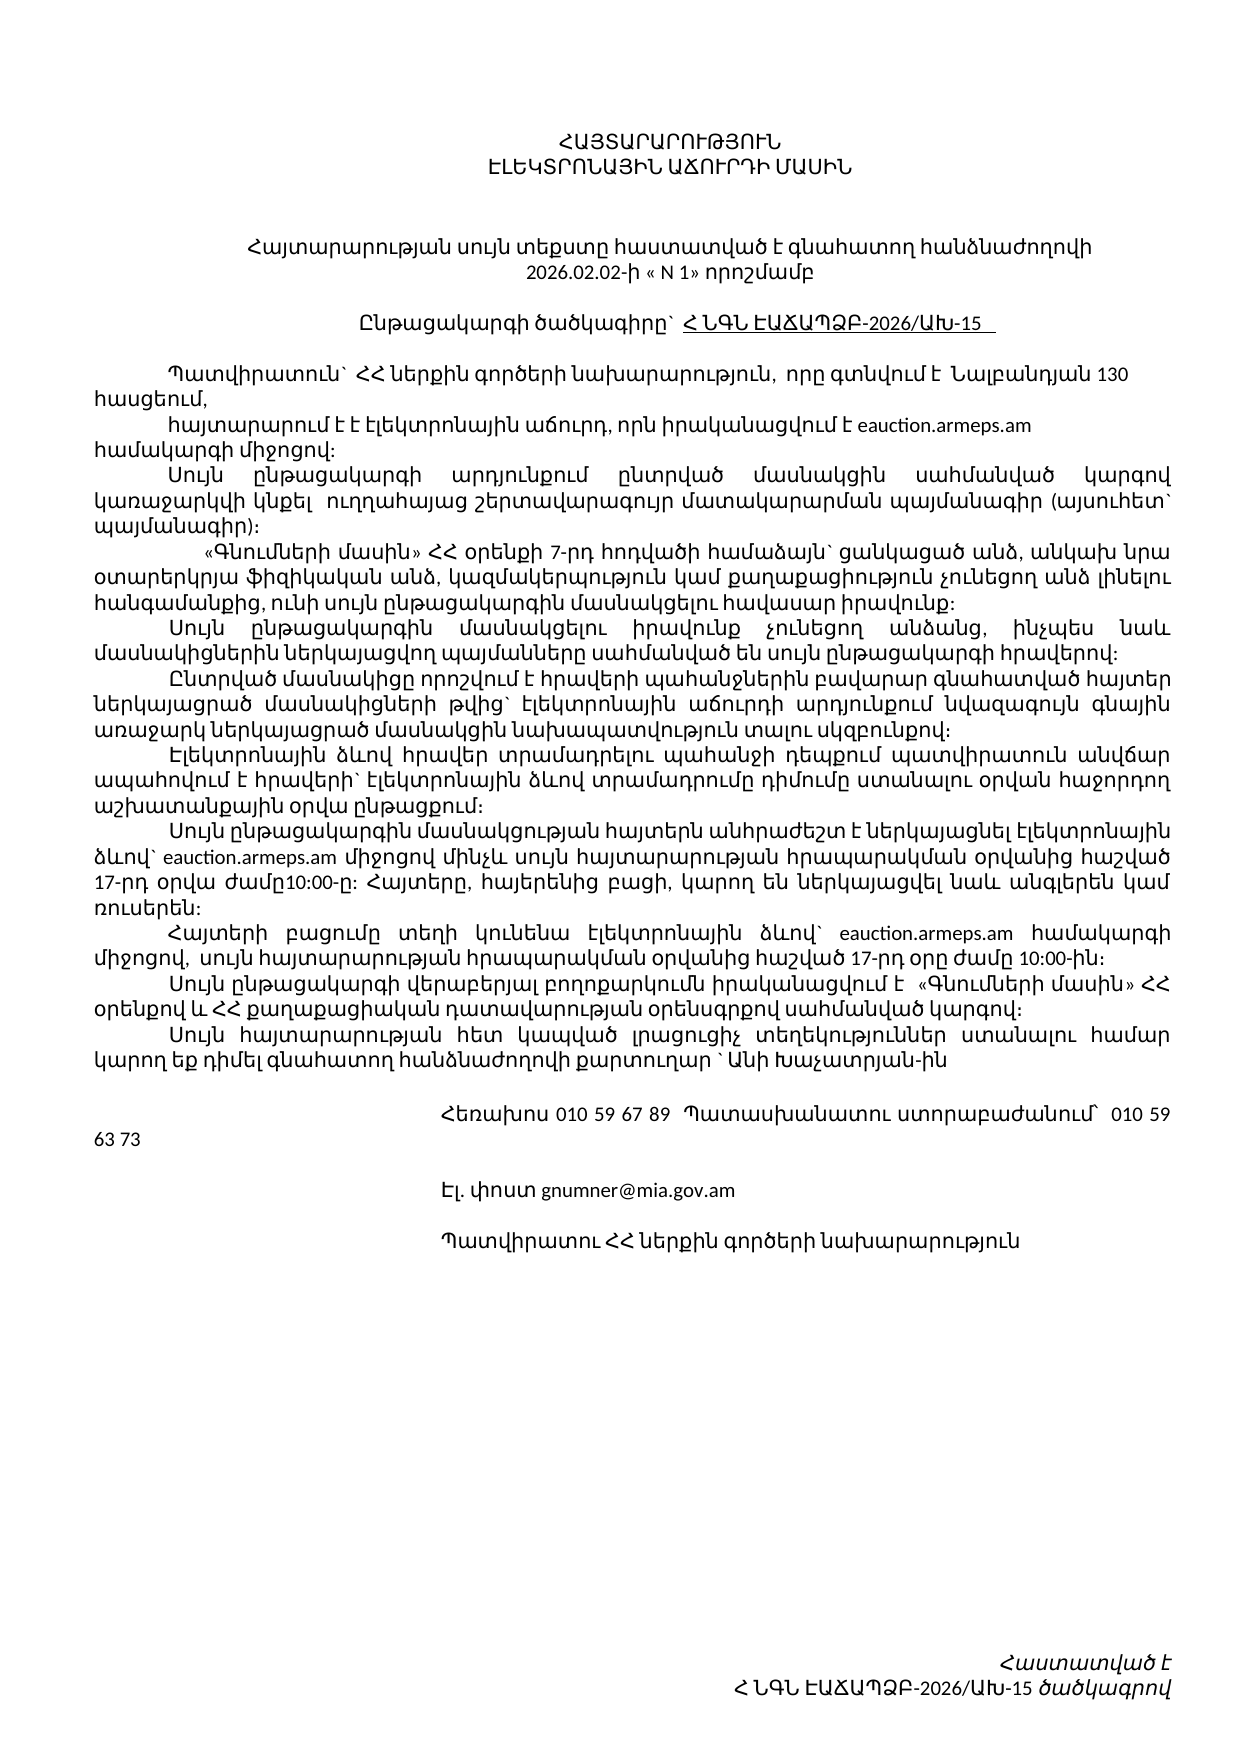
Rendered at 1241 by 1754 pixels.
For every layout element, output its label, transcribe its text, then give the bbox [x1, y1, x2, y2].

text Հայտարարության սույն տեքստը հաստատված է գնահատող հանձնաժողովի [94, 234, 1171, 259]
text «Գնումների մասին» ՀՀ օրենքի 7-րդ հոդվածի համաձայն` ցանկացած անձ, անկախ նրա օտարերկրյա ֆիզիկական անձ, կազմակերպություն կամ քաղաքացիություն չունեցող անձ լինելու հանգամանքից, ունի սույն ընթացակարգին մասնակցելու հավասար իրավունք: [94, 539, 1171, 615]
text Պատվիրատուն` ՀՀ ներքին գործերի նախարարություն, որը գտնվում է Նալբանդյան 130 հասցեում, [94, 361, 1171, 412]
text Էլ. փոստ gnumner@mia.gov.am [94, 1177, 1171, 1203]
text Հաստատված է [94, 1650, 1171, 1675]
text Ընտրված մասնակիցը որոշվում է հրավերի պահանջներին բավարար գնահատված հայտեր ներկայացրած մասնակիցների թվից` էլեկտրոնային աճուրդի արդյունքում նվազագույն գնային առաջարկ ներկայացրած մասնակցին նախապատվություն տալու սկզբունքով։ [94, 666, 1171, 742]
text Ընթացակարգի ծածկագիրը` Հ ՆԳՆ ԷԱՃԱՊՁԲ-2026/ԱԽ-15 [94, 310, 1171, 336]
text Սույն ընթացակարգի վերաբերյալ բողոքարկումն իրականացվում է «Գնումների մասին» ՀՀ օրենքով և ՀՀ քաղաքացիական դատավարության օրենսգրքով սահմանված կարգով։ [94, 971, 1171, 1022]
text Սույն հայտարարության հետ կապված լրացուցիչ տեղեկություններ ստանալու համար կարող եք դիմել գնահատող հանձնաժողովի քարտուղար ` Անի Խաչատրյան-ին [94, 1022, 1171, 1073]
text Հայտերի բացումը տեղի կունենա էլեկտրոնային ձևով` eauction.armeps.am համակարգի միջոցով, սույն հայտարարության հրապարակման օրվանից հաշված 17-րդ օրը ժամը 10:00-ին։ [94, 920, 1171, 971]
text Էլեկտրոնային ձևով հրավեր տրամադրելու պահանջի դեպքում պատվիրատուն անվճար ապահովում է հրավերի` էլեկտրոնային ձևով տրամադրումը դիմումը ստանալու օրվան հաջորդող աշխատանքային օրվա ընթացքում։ [94, 742, 1171, 818]
text հայտարարում է է էլեկտրոնային աճուրդ, որն իրականացվում է eauction.armeps.am համակարգի միջոցով: [94, 412, 1171, 463]
text Հ ՆԳՆ ԷԱՃԱՊՁԲ-2026/ԱԽ-15 ծածկագրով [94, 1675, 1171, 1701]
text Սույն ընթացակարգի արդյունքում ընտրված մասնակցին սահմանված կարգով կառաջարկվի կնքել ուղղահայաց շերտավարագույր մատակարարման պայմանագիր (այսուհետ` պայմանագիր)։ [94, 463, 1171, 539]
text ՀԱՅՏԱՐԱՐՈՒԹՅՈՒՆ [94, 129, 1171, 154]
text 2026.02.02 -ի « N 1» որոշմամբ [94, 259, 1171, 285]
text ԷԼԵԿՏՐՈՆԱՅԻՆ ԱՃՈՒՐԴԻ ՄԱՍԻՆ [94, 154, 1171, 180]
text Սույն ընթացակարգին մասնակցության հայտերն անհրաժեշտ է ներկայացնել էլեկտրոնային ձևով` eauction.armeps.am միջոցով մինչև սույն հայտարարության հրապարակման օրվանից հաշված 17-րդ օրվա ժամը10:00-ը: Հայտերը, հայերենից բացի, կարող են ներկայացվել նաև անգլերեն կամ ռուսերեն: [94, 818, 1171, 920]
text Սույն ընթացակարգին մասնակցելու իրավունք չունեցող անձանց, ինչպես նաև մասնակիցներին ներկայացվող պայմանները սահմանված են սույն ընթացակարգի հրավերով: [94, 615, 1171, 666]
text Պատվիրատու ՀՀ ներքին գործերի նախարարություն [94, 1228, 1171, 1253]
text Հեռախոս 010 59 67 89 Պատասխանատու ստորաբաժանում՝ 010 59 63 73 [94, 1101, 1171, 1152]
